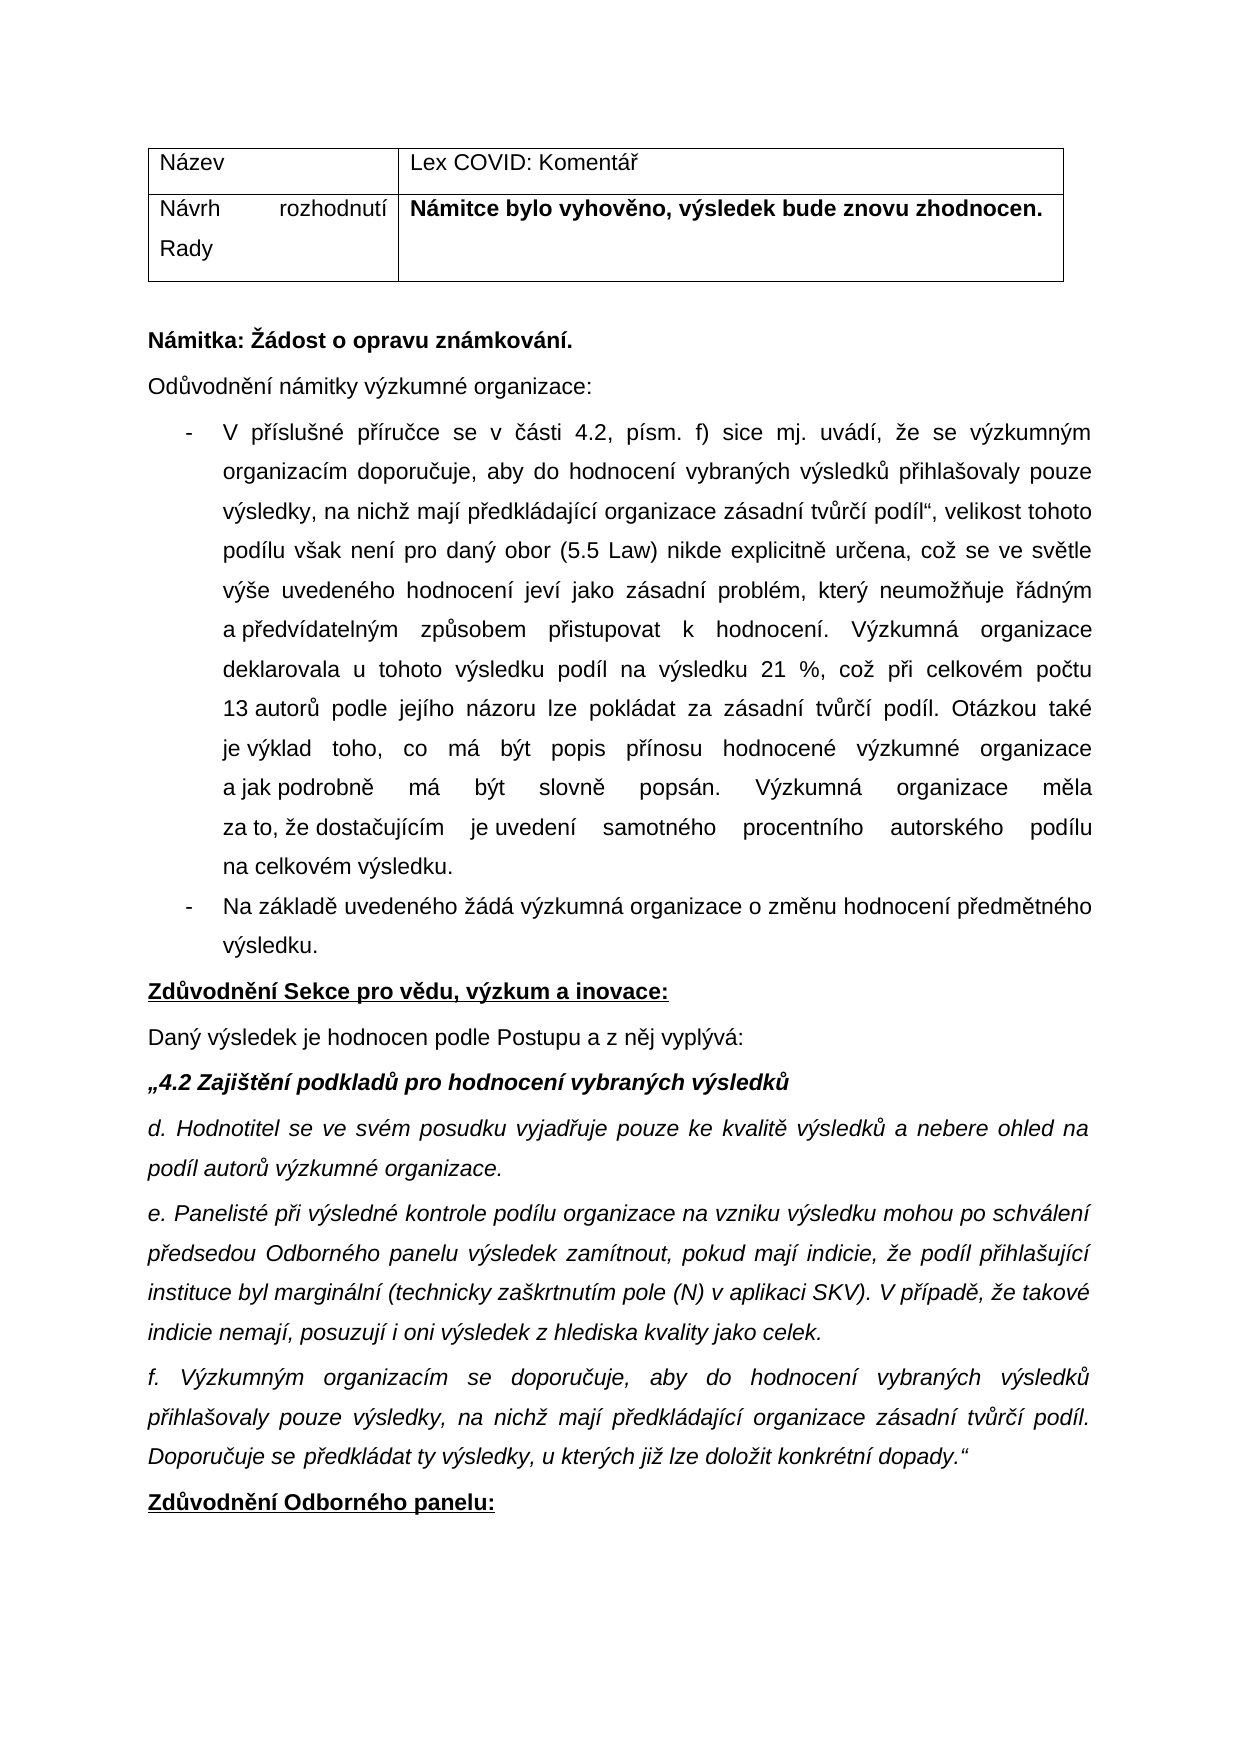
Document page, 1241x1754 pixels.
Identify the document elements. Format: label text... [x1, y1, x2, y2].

text „4.2 Zajištění podkladů pro hodnocení vybraných výsledků [148, 1069, 1093, 1096]
table_cell Lex COVID: Komentář [399, 149, 1063, 194]
text Daný výsledek je hodnocen podle Postupu a z něj vyplývá: [148, 1023, 1093, 1050]
text Odůvodnění námitky výzkumné organizace: [148, 373, 1093, 399]
text f. Výzkumným organizacím se doporučuje, aby do hodnocení vybraných výsledků přihlašovaly pouze výsledky, na nichž mají předkládající organizace zásadní tvůrčí podíl. Doporučuje se předkládat ty výsledky, u kterých již lze doložit konkrétní dopady.“ [148, 1364, 1093, 1470]
table_cell Název [149, 149, 398, 194]
list Na základě uvedeného žádá výzkumná organizace o změnu hodnocení předmětného výsledku. [185, 893, 1093, 958]
text Zdůvodnění Sekce pro vědu, výzkum a inovace: [148, 978, 1093, 1004]
text Zdůvodnění Odborného panelu: [148, 1489, 1093, 1515]
text e. Panelisté při výsledné kontrole podílu organizace na vzniku výsledku mohou po schválení předsedou Odborného panelu výsledek zamítnout, pokud mají indicie, že podíl přihlašující instituce byl marginální (technicky zaškrtnutím pole (N) v aplikaci SKV). V případě, že takové indicie nemají, posuzují i oni výsledek z hlediska kvality jako celek. [148, 1200, 1093, 1345]
table_cell Námitce bylo vyhověno, výsledek bude znovu zhodnocen. [399, 195, 1063, 281]
list V příslušné příručce se v části 4.2, písm. f) sice mj. uvádí, že se výzkumným organizacím doporučuje, aby do hodnocení vybraných výsledků přihlašovaly pouze výsledky, na nichž mají předkládající organizace zásadní tvůrčí podíl“, velikost tohoto podílu však není pro daný obor (5.5 Law) nikde explicitně určena, což se ve světle výše uvedeného hodnocení jeví jako zásadní problém, který neumožňuje řádným a předvídatelným způsobem přistupovat k hodnocení. Výzkumná organizace deklarovala u tohoto výsledku podíl na výsledku 21 %, což při celkovém počtu 13 autorů podle jejího názoru lze pokládat za zásadní tvůrčí podíl. Otázkou také je výklad toho, co má být popis přínosu hodnocené výzkumné organizace a jak podrobně má být slovně popsán. Výzkumná organizace měla za to, že dostačujícím je uvedení samotného procentního autorského podílu na celkovém výsledku. [185, 419, 1093, 879]
text d. Hodnotitel se ve svém posudku vyjadřuje pouze ke kvalitě výsledků a nebere ohled na podíl autorů výzkumné organizace. [148, 1115, 1093, 1181]
text Námitka: Žádost o opravu známkování. [148, 327, 1093, 354]
table_cell Návrh rozhodnutí Rady [149, 195, 398, 281]
